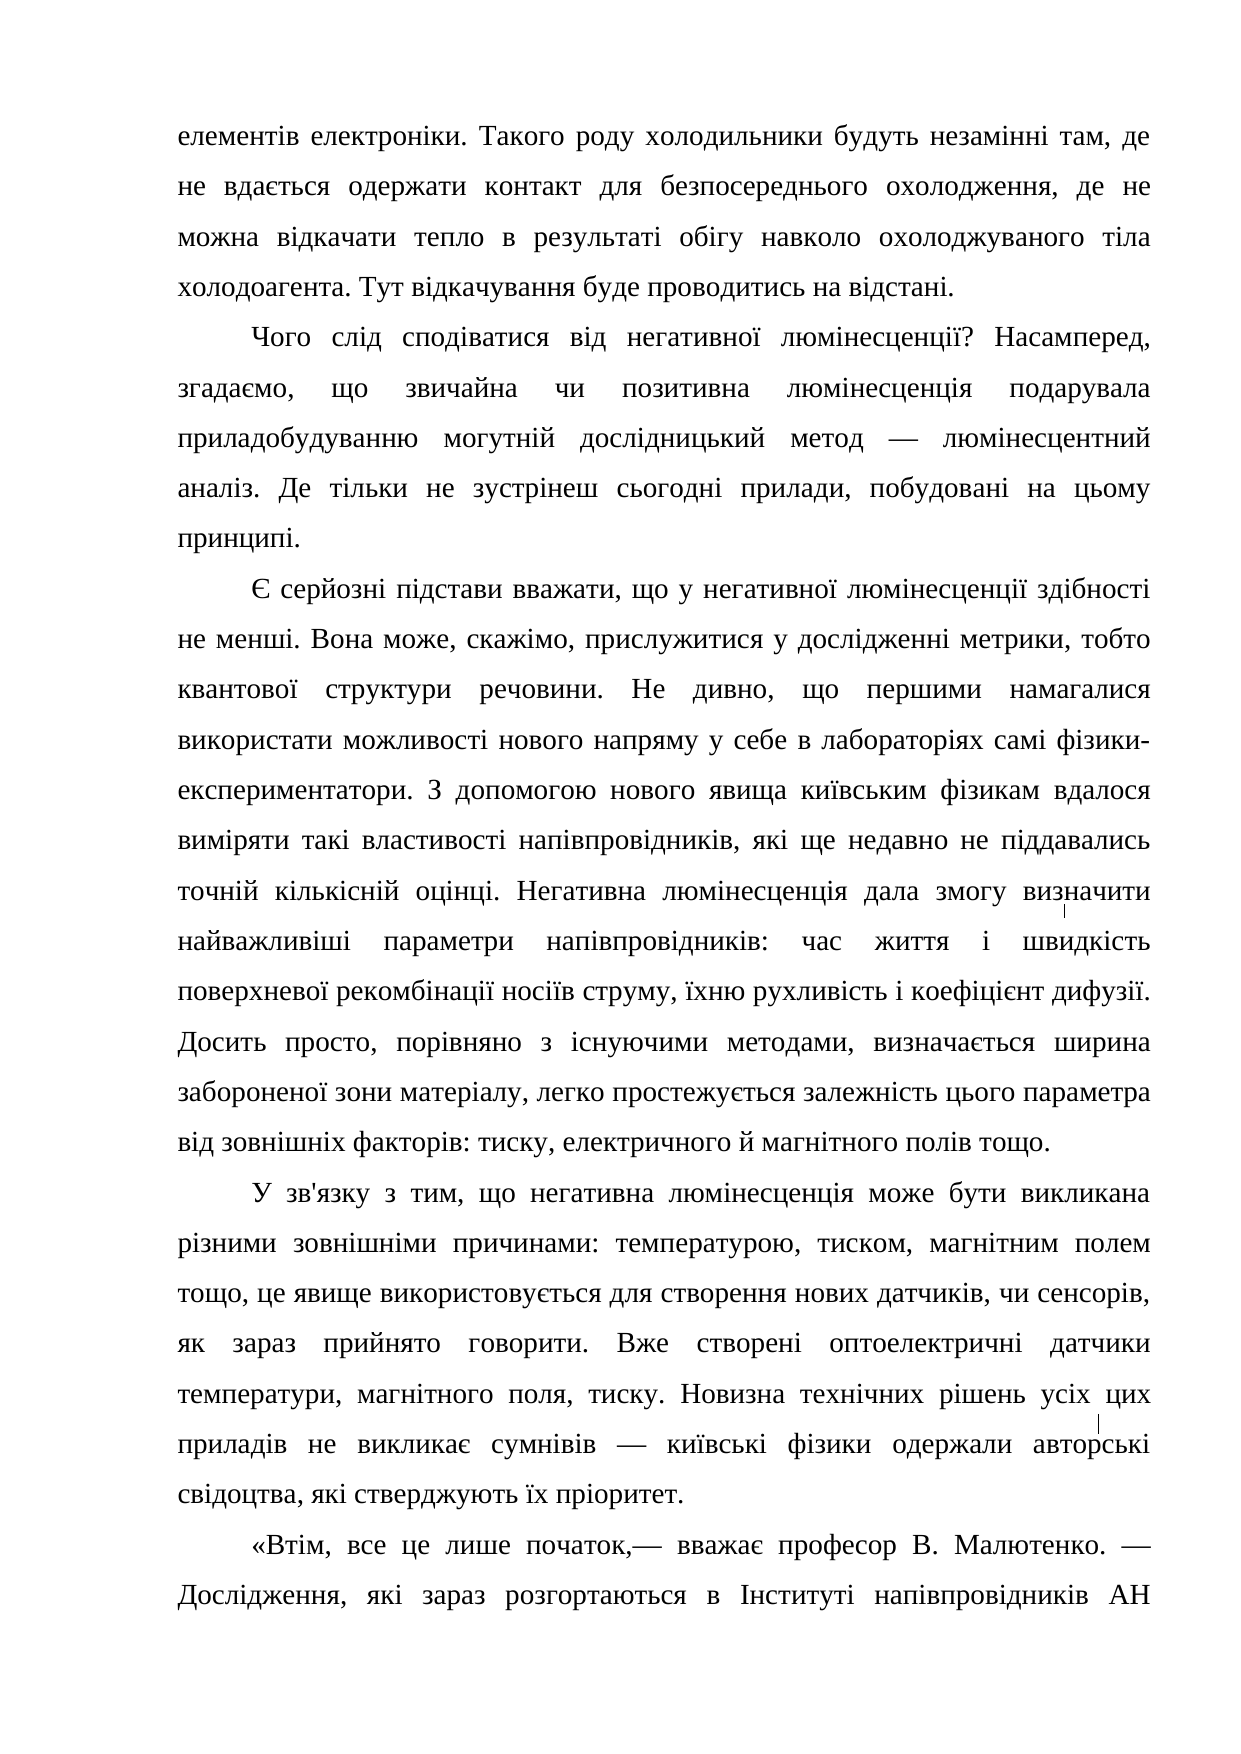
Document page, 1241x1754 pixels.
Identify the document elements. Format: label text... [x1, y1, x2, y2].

text У зв'язку з тим, що негативна люмінесценція може бути викликана різними зовнішніми причинами: температурою, тиском, магнітним полем тощо, це явище використовується для створення нових датчиків, чи сенсорів, як зараз прийнято говорити. Вже створені оптоелектричні датчики температури, магнітного поля, тиску. Новизна технічних рішень усіх цих приладів не викликає сумнівів — київські фізики одержали авторські свідоцтва, які стверджують їх пріоритет. [177, 1175, 1152, 1510]
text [177, 1527, 1152, 1611]
text Є серйозні підстави вважати, що у негативної люмінесценції здібності не менші. Вона може, скажімо, прислужитися у дослідженні метрики, тобто квантової структури речовини. Не дивно, що першими намагалися використати можливості нового напряму у себе в лабораторіях самі фізики-експериментатори. З допомогою нового явища київським фізикам вдалося виміряти такі властивості напівпровідників, які ще недавно не піддавались точній кількісній оцінці. Негативна люмінесценція дала змогу визначити найважливіші параметри напівпровідників: час життя і швидкість поверхневої рекомбінації носіїв струму, їхню рухливість і коефіцієнт дифузії. Досить просто, порівняно з існуючими методами, визначається ширина забороненої зони матеріалу, легко простежується залежність цього параметра від зовнішніх факторів: тиску, електричного й магнітного полів тощо. [177, 571, 1152, 1158]
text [177, 118, 1152, 303]
text Чого слід сподіватися від негативної люмінесценції? Насамперед, згадаємо, що звичайна чи позитивна люмінесценція подарувала приладобудуванню могутній дослідницький метод — люмінесцентний аналіз. Де тільки не зустрінеш сьогодні прилади, побудовані на цьому принципі. [177, 319, 1152, 554]
